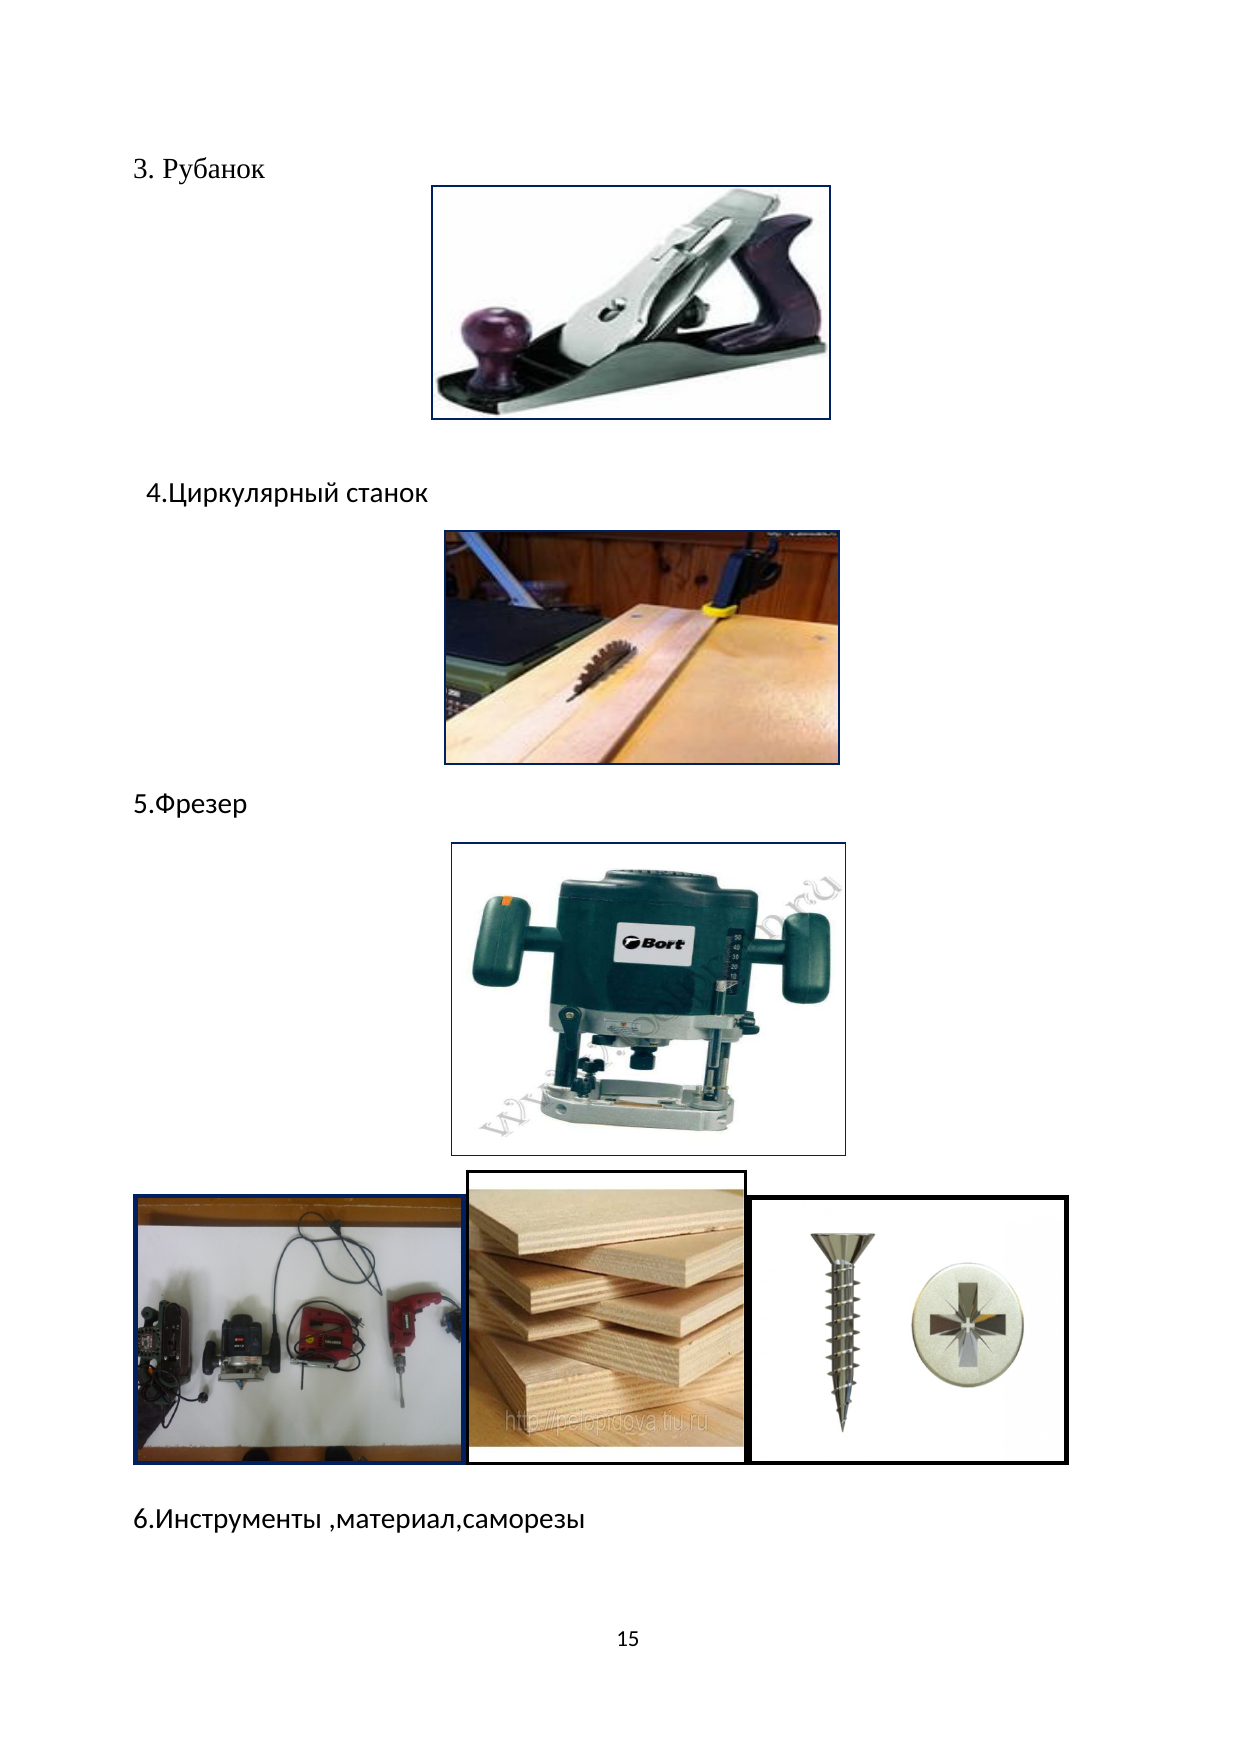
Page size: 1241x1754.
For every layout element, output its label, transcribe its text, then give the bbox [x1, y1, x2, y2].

picture [433, 187, 829, 418]
picture [452, 844, 845, 1155]
picture [138, 1198, 461, 1461]
text 5.Фрезер [133, 786, 1122, 821]
picture [446, 532, 838, 763]
text 4.Циркулярный станок [133, 474, 1122, 509]
picture [469, 1173, 744, 1462]
picture [752, 1200, 1064, 1461]
text 6.Инструменты ,материал,саморезы [133, 1500, 1122, 1536]
list 3. Рубанок [133, 152, 1122, 185]
